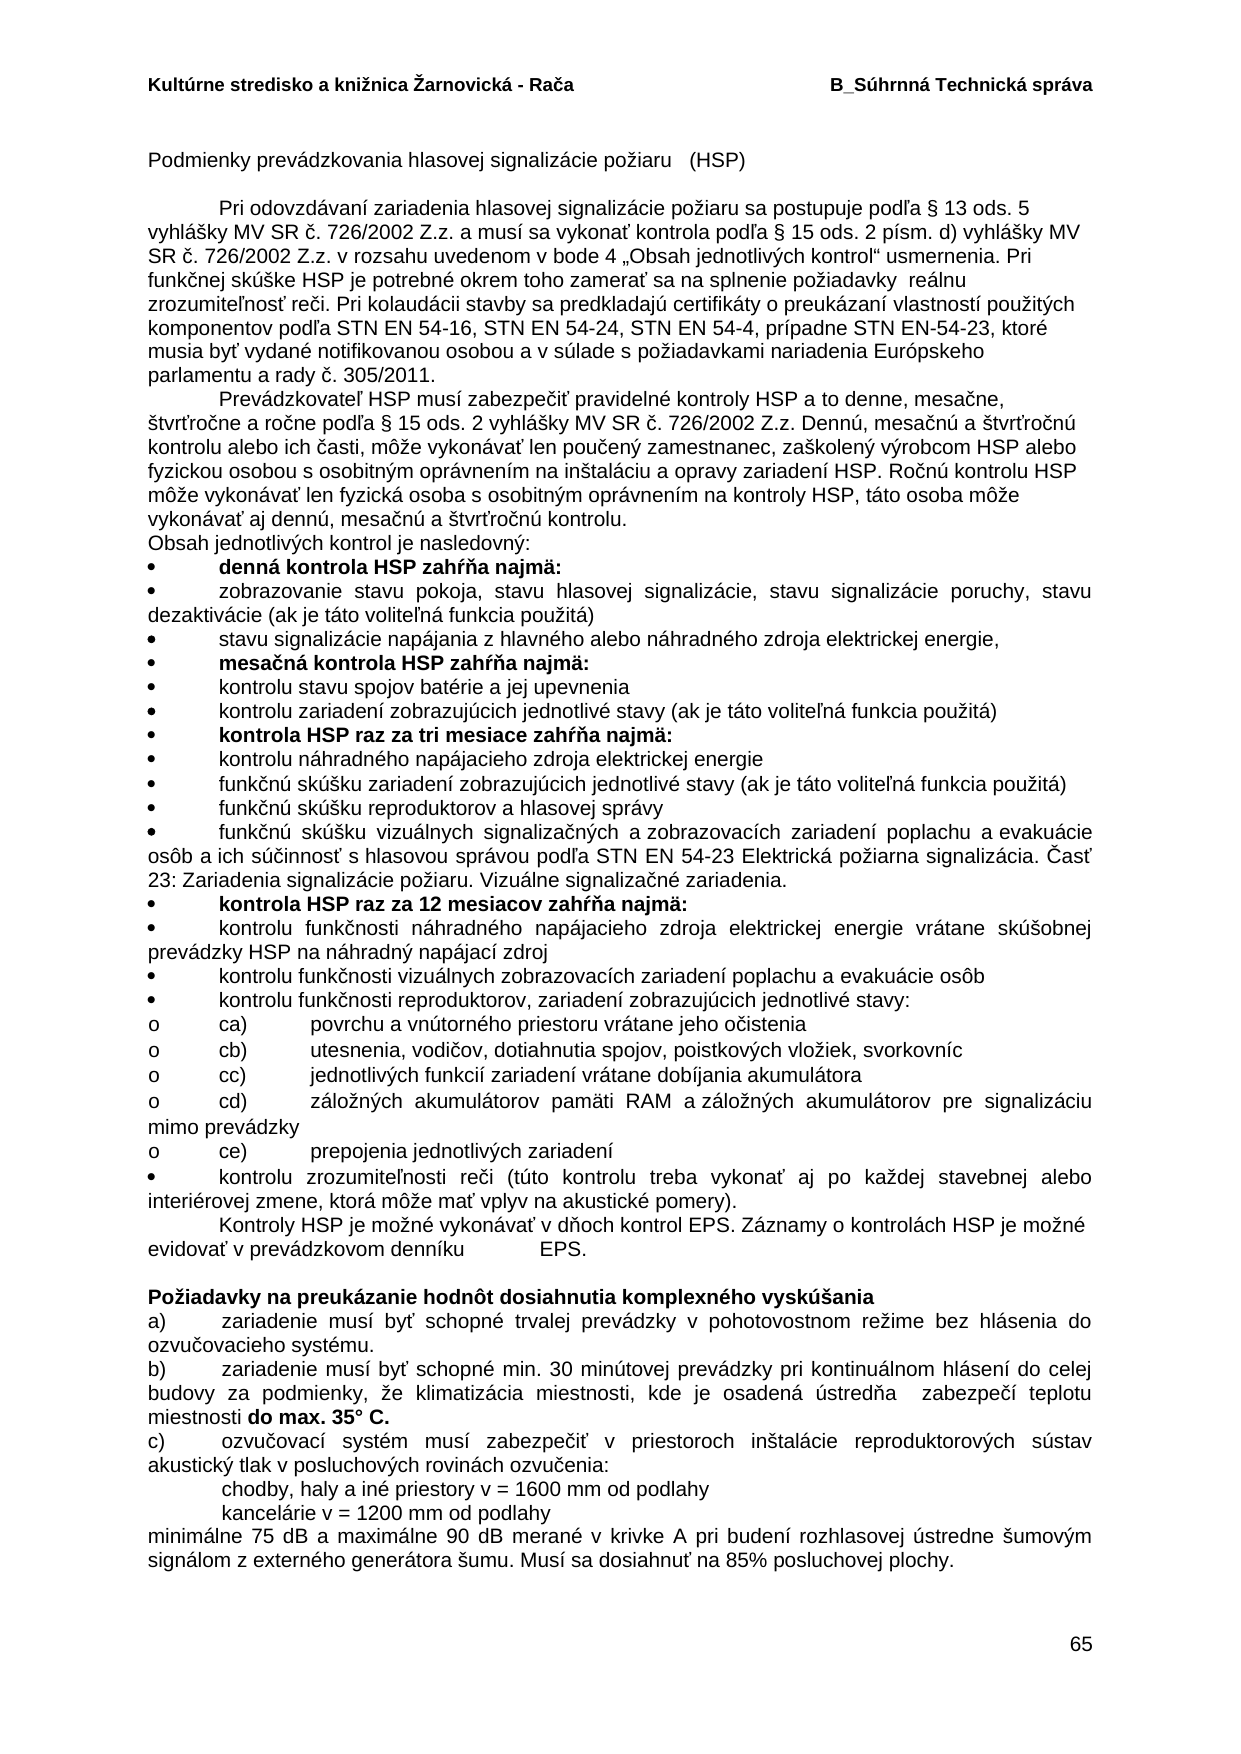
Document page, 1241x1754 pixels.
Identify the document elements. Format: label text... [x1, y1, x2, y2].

list stavu signalizácie napájania z hlavného alebo náhradného zdroja elektrickej energie, [148, 627, 1093, 651]
list cc) jednotlivých funkcií zariadení vrátane dobíjania akumulátora [148, 1063, 1093, 1089]
list kontrolu funkčnosti vizuálnych zobrazovacích zariadení poplachu a evakuácie osôb [148, 963, 1093, 988]
text Kontroly HSP je možné vykonávať v dňoch kontrol EPS. Záznamy o kontrolách HSP je možné evidovať v prevádzkovom denníku EPS. [587, 1213, 1093, 1261]
list kontrolu funkčnosti náhradného napájacieho zdroja elektrickej energie vrátane skúšobnej prevádzky HSP na náhradný napájací zdroj [148, 916, 1093, 963]
list zobrazovanie stavu pokoja, stavu hlasovej signalizácie, stavu signalizácie poruchy, stavu dezaktivácie (ak je táto voliteľná funkcia použitá) [148, 579, 1093, 627]
list kontrolu funkčnosti reproduktorov, zariadení zobrazujúcich jednotlivé stavy: [148, 988, 1093, 1012]
list funkčnú skúšku zariadení zobrazujúcich jednotlivé stavy (ak je táto voliteľná funkcia použitá) [148, 771, 1093, 795]
list kontrola HSP raz za 12 mesiacov zahŕňa najmä: [148, 891, 1093, 916]
text Obsah jednotlivých kontrol je nasledovný: [148, 531, 1093, 555]
text Pri odovzdávaní zariadenia hlasovej signalizácie požiaru sa postupuje podľa § 13 ods. 5 vyhlášky MV SR č. 726/2002 Z.z. a musí sa vykonať kontrola podľa § 15 ods. 2 písm. d) vyhlášky MV SR č. 726/2002 Z.z. v rozsahu uvedenom v bode 4 „Obsah jednotlivých kontrol“ usmernenia. Pri funkčnej skúške HSP je potrebné okrem toho zamerať sa na splnenie požiadavky reálnu zrozumiteľnosť reči. Pri kolaudácii stavby sa predkladajú certifikáty o preukázaní vlastností použitých komponentov podľa STN EN 54-16, STN EN 54-24, STN EN 54-4, prípadne STN EN-54-23, ktoré musia byť vydané notifikovanou osobou a v súlade s požiadavkami nariadenia Európskeho parlamentu a rady č. 305/2011. [148, 196, 1093, 387]
list mesačná kontrola HSP zahŕňa najmä: [148, 651, 1093, 675]
list kontrolu stavu spojov batérie a jej upevnenia [148, 675, 1093, 699]
text Podmienky prevádzkovania hlasovej signalizácie požiaru (HSP) [148, 148, 1093, 172]
list kontrolu zariadení zobrazujúcich jednotlivé stavy (ak je táto voliteľná funkcia použitá) [148, 699, 1093, 723]
list kontrolu náhradného napájacieho zdroja elektrickej energie [148, 747, 1093, 771]
list funkčnú skúšku vizuálnych signalizačných a zobrazovacích zariadení poplachu a evakuácie osôb a ich súčinnosť s hlasovou správou podľa STN EN 54-23 Elektrická požiarna signalizácia. Časť 23: Zariadenia signalizácie požiaru. Vizuálne signalizačné zariadenia. [148, 819, 1093, 891]
list kontrolu zrozumiteľnosti reči (túto kontrolu treba vykonať aj po každej stavebnej alebo interiérovej zmene, ktorá môže mať vplyv na akustické pomery). [148, 1165, 1093, 1213]
text Prevádzkovateľ HSP musí zabezpečiť pravidelné kontroly HSP a to denne, mesačne, štvrťročne a ročne podľa § 15 ods. 2 vyhlášky MV SR č. 726/2002 Z.z. Dennú, mesačnú a štvrťročnú kontrolu alebo ich časti, môže vykonávať len poučený zamestnanec, zaškolený výrobcom HSP alebo fyzickou osobou s osobitným oprávnením na inštaláciu a opravy zariadení HSP. Ročnú kontrolu HSP môže vykonávať len fyzická osoba s osobitným oprávnením na kontroly HSP, táto osoba môže vykonávať aj dennú, mesačnú a štvrťročnú kontrolu. [148, 387, 1093, 531]
list ce) prepojenia jednotlivých zariadení [148, 1139, 1093, 1165]
list cb) utesnenia, vodičov, dotiahnutia spojov, poistkových vložiek, svorkovníc [148, 1037, 1093, 1063]
text Požiadavky na preukázanie hodnôt dosiahnutia komplexného vyskúšania [148, 1285, 1093, 1309]
list ca) povrchu a vnútorného priestoru vrátane jeho očistenia [148, 1012, 1093, 1037]
text kancelárie v = od podlahy [148, 1500, 1093, 1524]
text c) ozvučovací systém musí zabezpečiť v priestoroch inštalácie reproduktorových sústav akustický tlak v posluchových rovinách ozvučenia: [148, 1428, 1093, 1476]
text a) zariadenie musí byť schopné trvalej prevádzky v pohotovostnom režime bez hlásenia do ozvučovacieho systému. [148, 1309, 1093, 1357]
list denná kontrola HSP zahŕňa najmä: [148, 555, 1093, 579]
text chodby, haly a iné priestory v = od podlahy [148, 1476, 1093, 1500]
list funkčnú skúšku reproduktorov a hlasovej správy [148, 795, 1093, 819]
text minimálne 75 dB a maximálne 90 dB merané v krivke A pri budení rozhlasovej ústredne šumovým signálom z externého generátora šumu. Musí sa dosiahnuť na 85% posluchovej plochy. [148, 1524, 1093, 1572]
list cd) záložných akumulátorov pamäti RAM a záložných akumulátorov pre signalizáciu mimo prevádzky [148, 1089, 1093, 1139]
list kontrola HSP raz za tri mesiace zahŕňa najmä: [148, 723, 1093, 747]
text b) zariadenie musí byť schopné min. 30 minútovej prevádzky pri kontinuálnom hlásení do celej budovy za podmienky, že klimatizácia miestnosti, kde je osadená ústredňa zabezpečí teplotu miestnosti do max. 35° C. [148, 1357, 1093, 1428]
